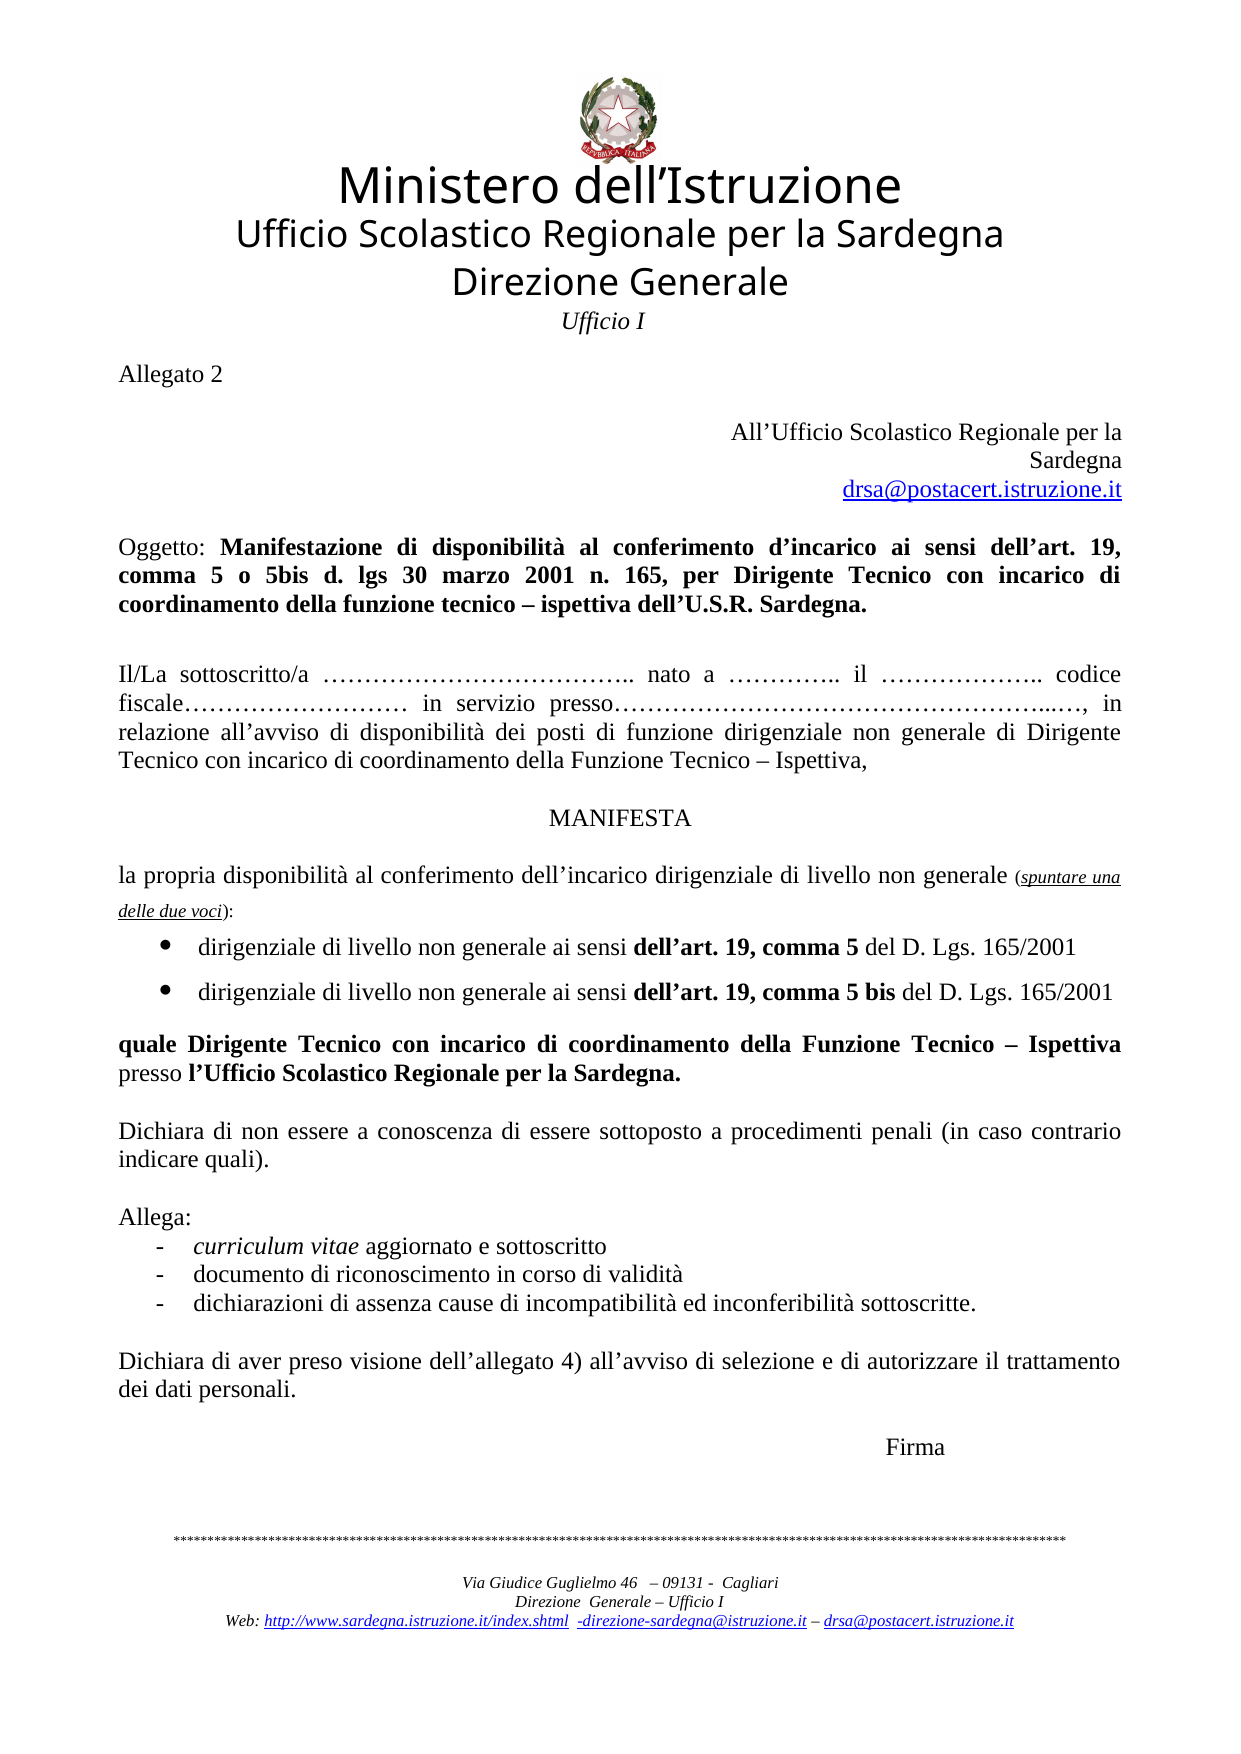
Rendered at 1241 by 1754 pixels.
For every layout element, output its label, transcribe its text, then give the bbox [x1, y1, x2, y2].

text drsa@postacert.istruzione.it [561, 474, 1122, 503]
text Dichiara di non essere a conoscenza di essere sottoposto a procedimenti penali (in caso contrario indicare quali). [118, 1116, 1122, 1173]
text la propria disponibilità al conferimento dell’incarico dirigenziale di livello non generale (spuntare una delle due voci): [118, 861, 1122, 922]
text Firma [634, 1432, 1122, 1461]
text Allega: [118, 1202, 1122, 1231]
list dirigenziale di livello non generale ai sensi dell’art. 19, comma 5 bis del D. Lgs. 165/2001 [160, 977, 1122, 1006]
text MANIFESTA [118, 803, 1122, 832]
text Allegato 2 [118, 359, 1122, 388]
text quale Dirigente Tecnico con incarico di coordinamento della Funzione Tecnico – Ispettiva presso l’Ufficio Scolastico Regionale per la Sardegna. [118, 1029, 1122, 1087]
picture [577, 73, 662, 168]
list dichiarazioni di assenza cause di incompatibilità ed inconferibilità sottoscritte. [156, 1288, 1122, 1317]
list dirigenziale di livello non generale ai sensi dell’art. 19, comma 5 del D. Lgs. 165/2001 [160, 932, 1122, 962]
list documento di riconoscimento in corso di validità [156, 1259, 1122, 1288]
list curriculum vitae aggiornato e sottoscritto [156, 1231, 1122, 1259]
list Dichiara di aver preso visione dell’allegato 4) all’avviso di selezione e di autorizzare il trattamento dei dati personali. [118, 1346, 1122, 1403]
text Oggetto: Manifestazione di disponibilità al conferimento d’incarico ai sensi dell’art. 19, comma 5 o 5bis d. lgs 30 marzo 2001 n. 165, per Dirigente Tecnico con incarico di coordinamento della funzione tecnico – ispettiva dell’U.S.R. Sardegna. [118, 532, 1122, 618]
text Il/La sottoscritto/a ……………………………….. nato a ………….. il ……………….. codice fiscale……………………… in servizio presso……………………………………………...…, in relazione all’avviso di disponibilità dei posti di funzione dirigenziale non generale di Dirigente Tecnico con incarico di coordinamento della Funzione Tecnico – Ispettiva, [118, 659, 1122, 774]
text All’Ufficio Scolastico Regionale per la Sardegna [634, 417, 1122, 474]
